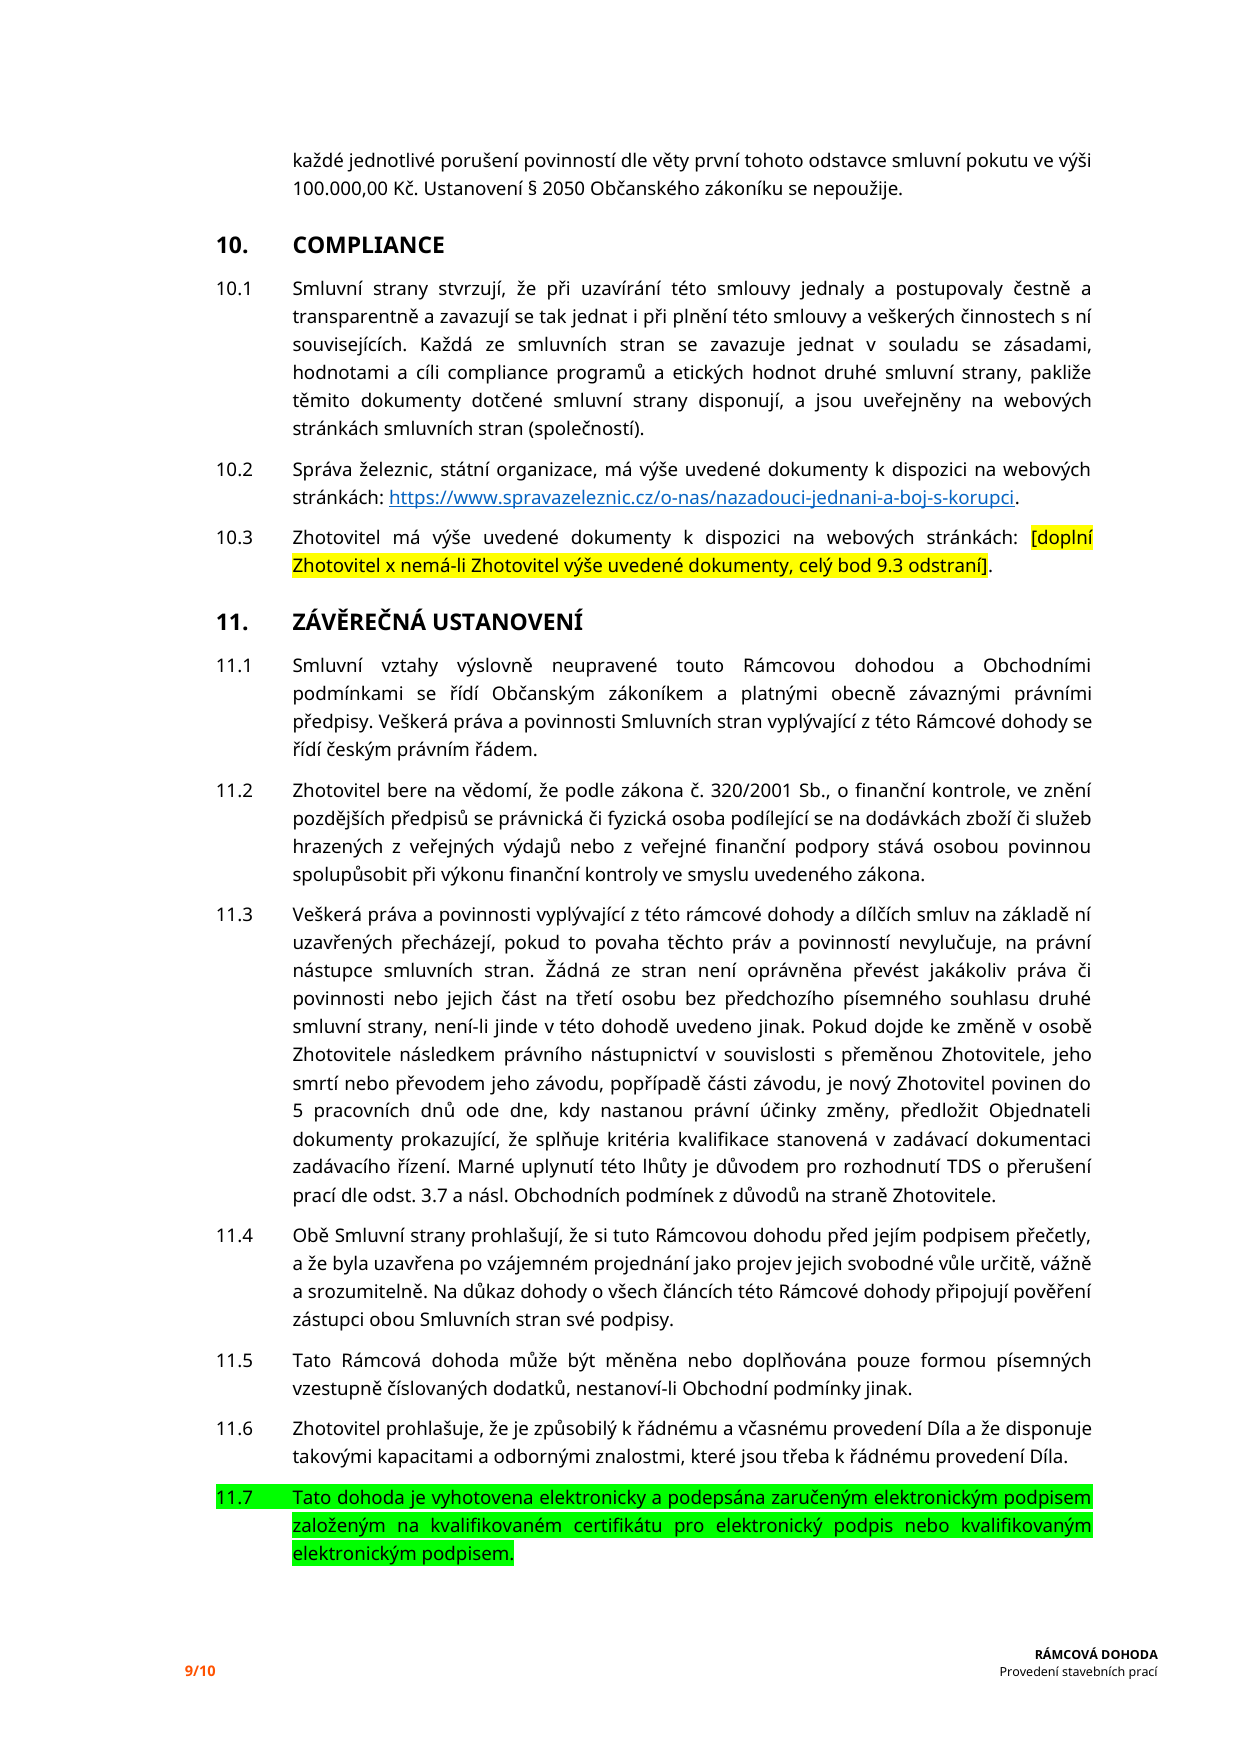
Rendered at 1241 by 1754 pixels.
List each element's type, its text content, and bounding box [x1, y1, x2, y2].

text Obě Smluvní strany prohlašují, že si tuto Rámcovou dohodu před jejím podpisem přečetly, a že byla uzavřena po vzájemném projednání jako projev jejich svobodné vůle určitě, vážně a srozumitelně. Na důkaz dohody o všech článcích této Rámcové dohody připojují pověření zástupci obou Smluvních stran své podpisy. [216, 1222, 1093, 1332]
text Zhotovitel bere na vědomí, že podle zákona č. 320/2001 Sb., o finanční kontrole, ve znění pozdějších předpisů se právnická či fyzická osoba podílející se na dodávkách zboží či služeb hrazených z veřejných výdajů nebo z veřejné finanční podpory stává osobou povinnou spolupůsobit při výkonu finanční kontroly ve smyslu uvedeného zákona. [216, 777, 1093, 887]
text Tato Rámcová dohoda může být měněna nebo doplňována pouze formou písemných vzestupně číslovaných dodatků, nestanoví-li Obchodní podmínky jinak. [216, 1347, 1093, 1401]
text Správa železnic, státní organizace, má výše uvedené dokumenty k dispozici na webových stránkách: https://www.spravazeleznic.cz/o-nas/nazadouci-jednani-a-boj-s-korupci. [216, 456, 1093, 509]
text Tato dohoda je vyhotovena elektronicky a podepsána zaručeným elektronickým podpisem založeným na kvalifikovaném certifikátu pro elektronický podpis nebo kvalifikovaným elektronickým podpisem. [216, 1509, 1093, 1566]
text Zhotovitel prohlašuje, že je způsobilý k řádnému a včasnému provedení Díla a že disponuje takovými kapacitami a odbornými znalostmi, které jsou třeba k řádnému provedení Díla. [216, 1416, 1093, 1469]
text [216, 147, 1093, 201]
text Smluvní vztahy výslovně neupravené touto Rámcovou dohodou a Obchodními podmínkami se řídí Občanským zákoníkem a platnými obecně závaznými právními předpisy. Veškerá práva a povinnosti Smluvních stran vyplývající z této Rámcové dohody se řídí českým právním řádem. [216, 652, 1093, 762]
text Zhotovitel má výše uvedené dokumenty k dispozici na webových stránkách: [doplní Zhotovitel x nemá-li Zhotovitel výše uvedené dokumenty, celý bod 9.3 odstraní]. [216, 524, 1093, 578]
text Smluvní strany stvrzují, že při uzavírání této smlouvy jednaly a postupovaly čestně a transparentně a zavazují se tak jednat i při plnění této smlouvy a veškerých činnostech s ní souvisejících. Každá ze smluvních stran se zavazuje jednat v souladu se zásadami, hodnotami a cíli compliance programů a etických hodnot druhé smluvní strany, pakliže těmito dokumenty dotčené smluvní strany disponují, a jsou uveřejněny na webových stránkách smluvních stran (společností). [216, 275, 1093, 441]
text ZÁVĚREČNÁ USTANOVENÍ [216, 606, 1093, 637]
text Veškerá práva a povinnosti vyplývající z této rámcové dohody a dílčích smluv na základě ní uzavřených přecházejí, pokud to povaha těchto práv a povinností nevylučuje, na právní nástupce smluvních stran. Žádná ze stran není oprávněna převést jakákoliv práva či povinnosti nebo jejich část na třetí osobu bez předchozího písemného souhlasu druhé smluvní strany, není-li jinde v této dohodě uvedeno jinak. Pokud dojde ke změně v osobě Zhotovitele následkem právního nástupnictví v souvislosti s přeměnou Zhotovitele, jeho smrtí nebo převodem jeho závodu, popřípadě části závodu, je nový Zhotovitel povinen do 5 pracovních dnů ode dne, kdy nastanou právní účinky změny, předložit Objednateli dokumenty prokazující, že splňuje kritéria kvalifikace stanovená v zadávací dokumentaci zadávacího řízení. Marné uplynutí této lhůty je důvodem pro rozhodnutí TDS o přerušení prací dle odst. 3.7 a násl. Obchodních podmínek z důvodů na straně Zhotovitele. [216, 902, 1093, 1207]
text Compliance [216, 228, 1093, 260]
